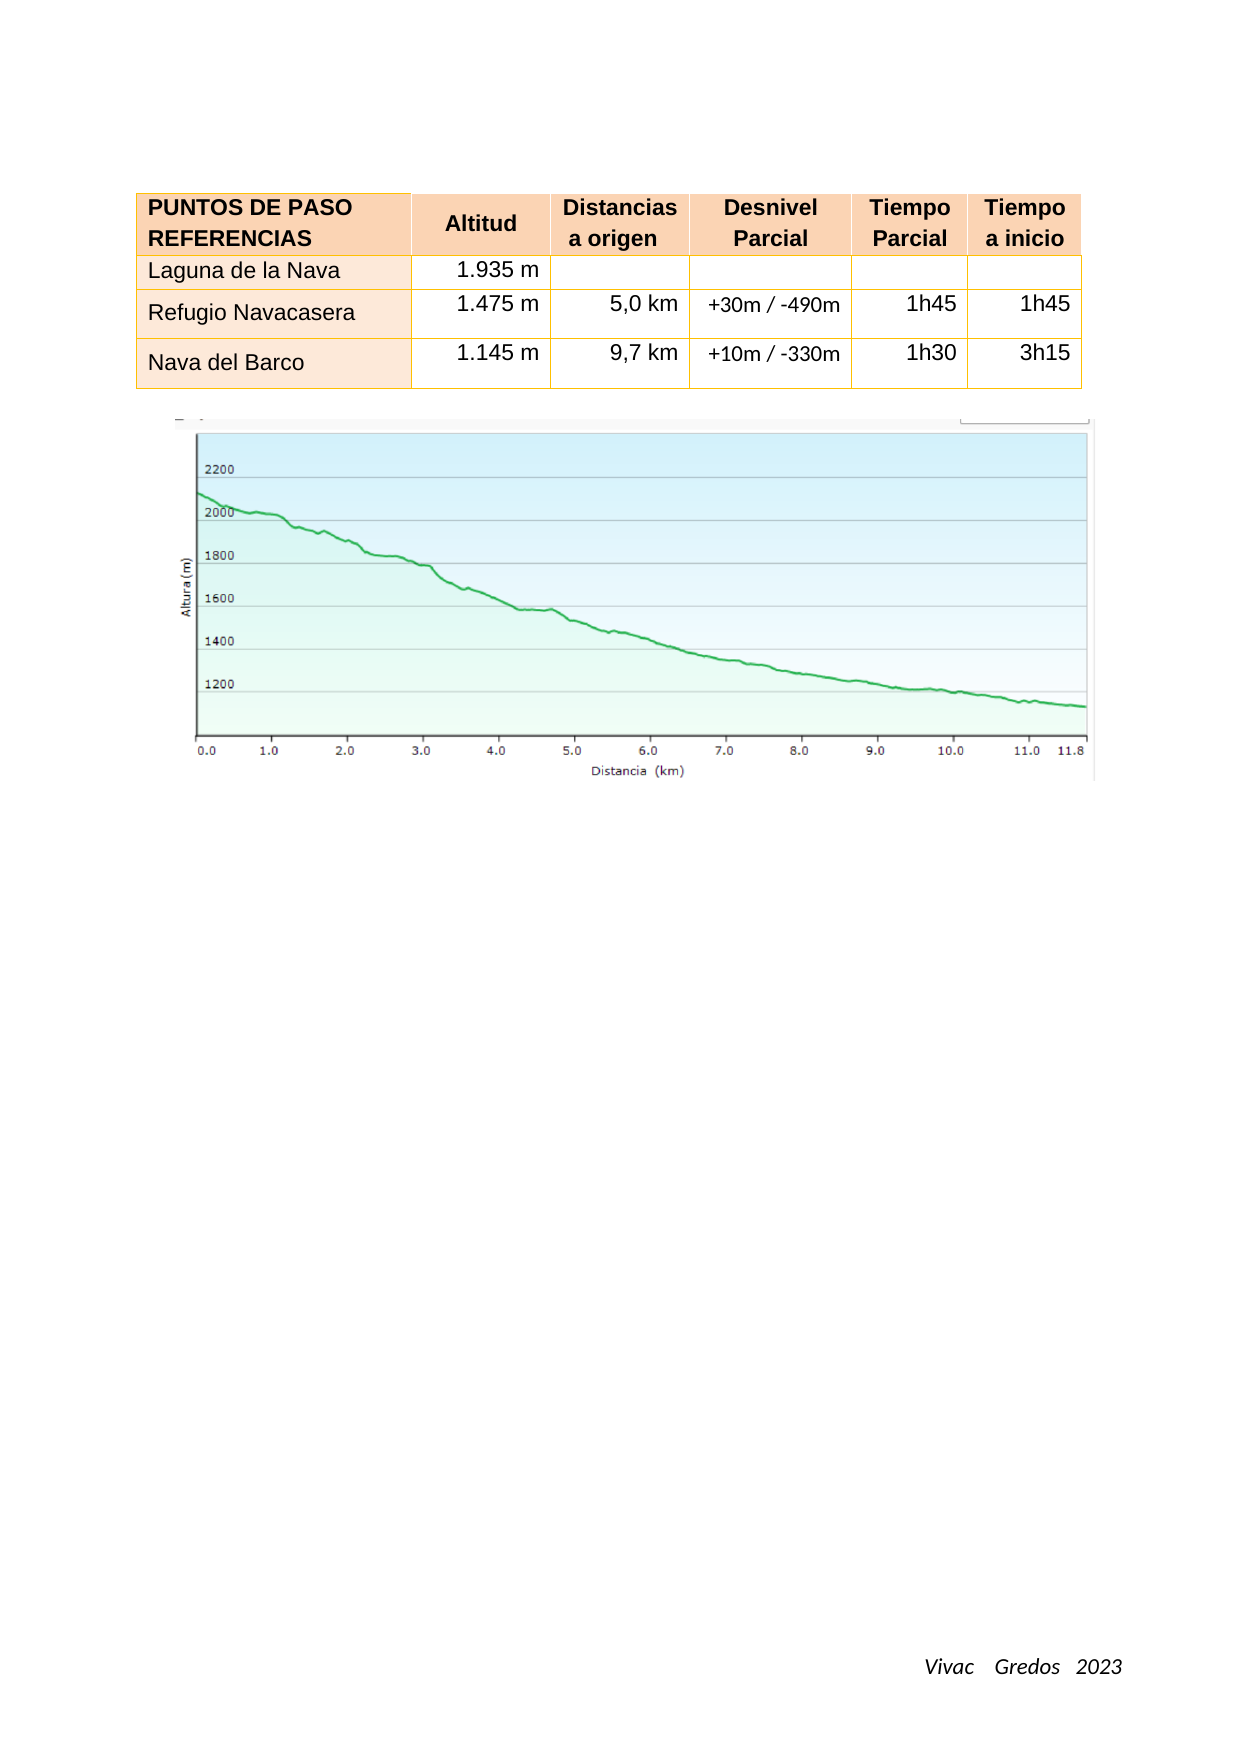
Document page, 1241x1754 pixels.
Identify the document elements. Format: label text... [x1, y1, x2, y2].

table_cell Nava del Barco [137, 339, 411, 388]
table_header Distancias a origen [551, 194, 689, 255]
table_header Altitud [412, 194, 550, 255]
table_cell 1h30 [852, 339, 967, 388]
table_cell 9,7 km [551, 339, 689, 388]
table_cell 1.935 m [412, 256, 550, 289]
table_cell [968, 256, 1081, 289]
table_cell 5,0 km [551, 290, 689, 338]
table_cell [690, 256, 851, 289]
table_cell 1.145 m [412, 339, 550, 388]
table_cell Laguna de la Nava [137, 256, 411, 289]
table_cell 3h15 [968, 339, 1081, 388]
table_header Tiempo Parcial [852, 194, 967, 255]
table_cell [852, 256, 967, 289]
table_cell +10m / -330m [690, 339, 851, 388]
table_cell +30m / -490m [690, 290, 851, 338]
table_cell 1h45 [852, 290, 967, 338]
table_header Desnivel Parcial [690, 194, 851, 255]
table_cell Refugio Navacasera [137, 290, 411, 338]
table_cell [551, 256, 689, 289]
table_header PUNTOS DE PASO REFERENCIAS [137, 194, 411, 255]
table_header Tiempo a inicio [968, 194, 1081, 255]
table_cell 1.475 m [412, 290, 550, 338]
table_cell 1h45 [968, 290, 1081, 338]
picture [175, 419, 1096, 781]
